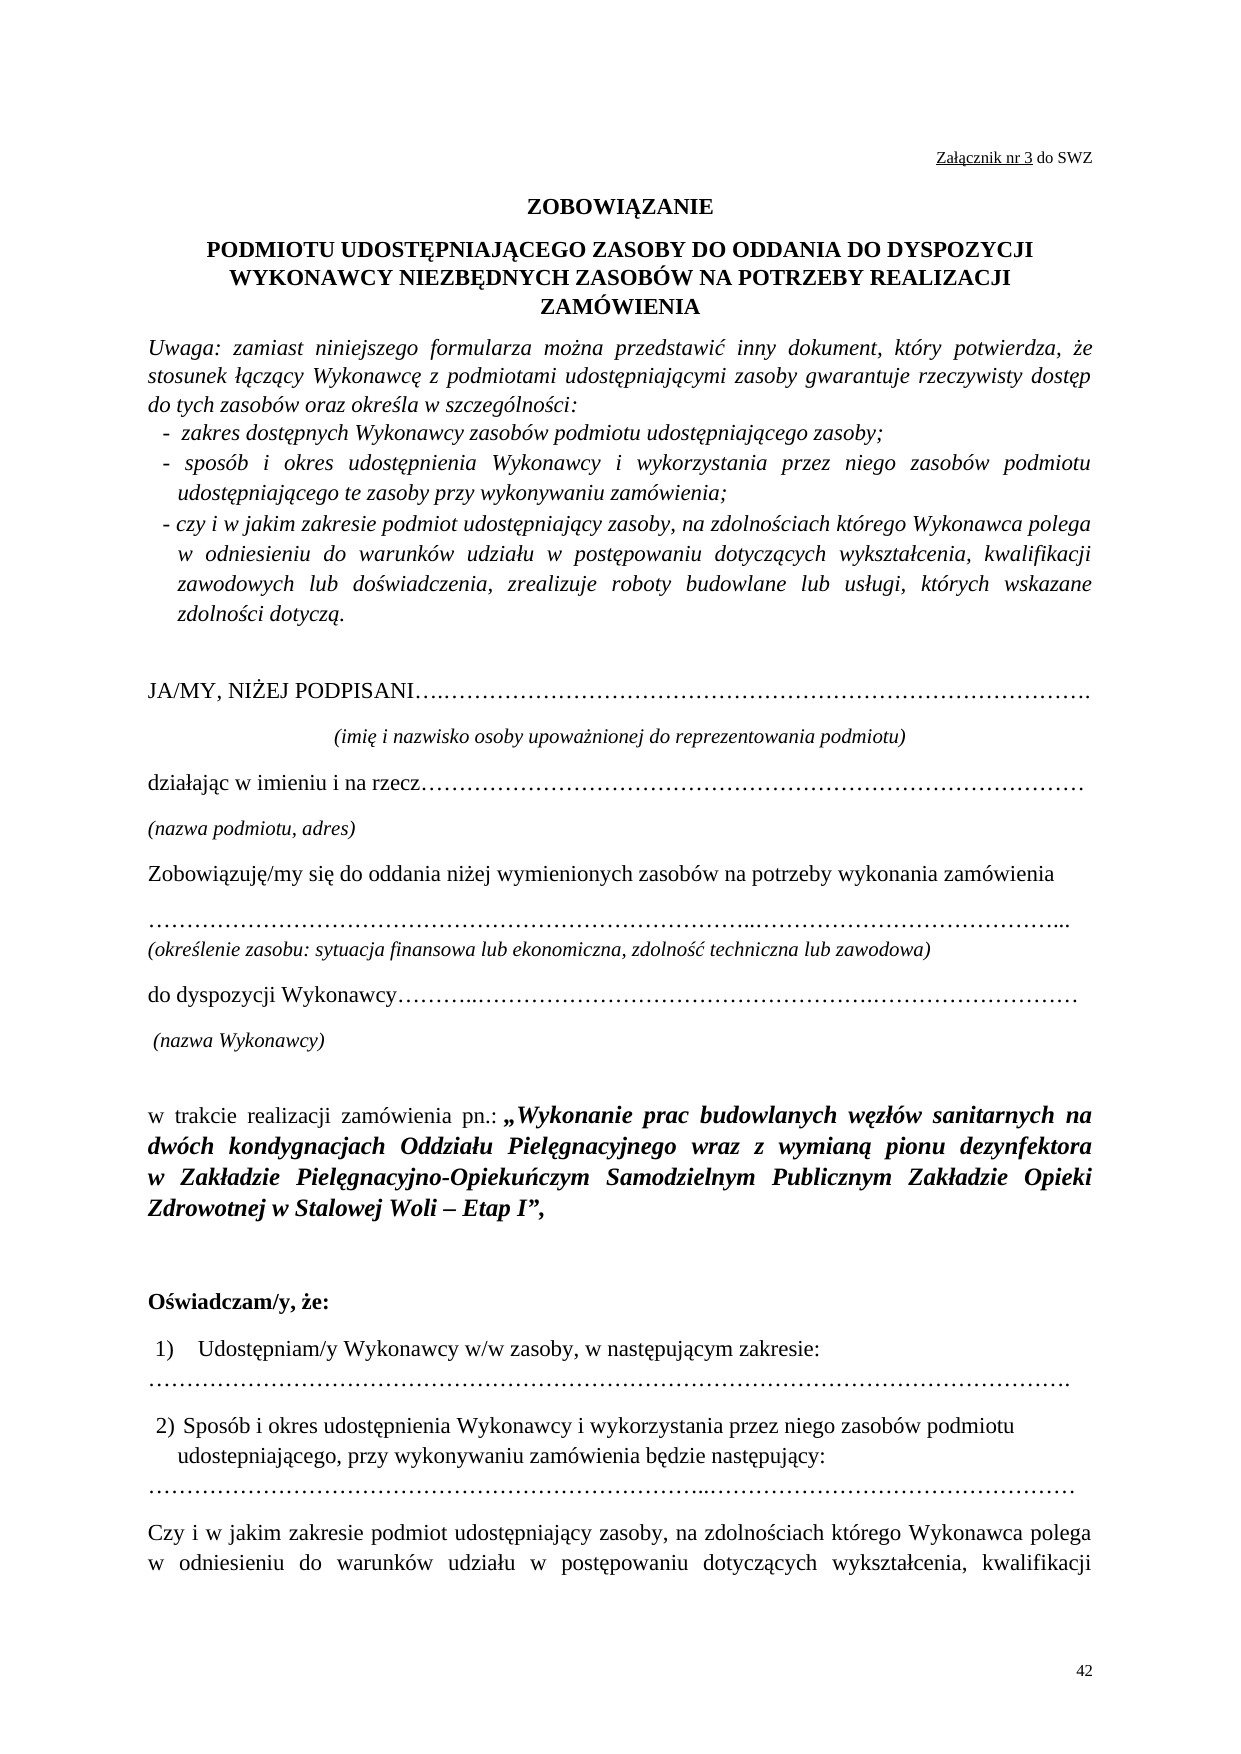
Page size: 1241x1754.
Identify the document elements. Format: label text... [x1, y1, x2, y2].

text działając w imieniu i na rzecz…………………………………………………………………………… [148, 768, 1093, 795]
text do dyspozycji Wykonawcy………..…………………………………………….……………………… [148, 981, 1093, 1007]
text Uwaga: zamiast niniejszego formularza można przedstawić inny dokument, który potwierdza, że stosunek łączący Wykonawcę z podmiotami udostępniającymi zasoby gwarantuje rzeczywisty dostęp do tych zasobów oraz określa w szczególności: [148, 334, 1093, 417]
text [148, 1519, 1093, 1576]
text ……………………………………………………………………..…………………………………... (określenie zasobu: sytuacja finansowa lub ekonomiczna, zdolność techniczna lub zawodowa) [148, 907, 1093, 961]
text Zobowiązuję/my się do oddania niżej wymienionych zasobów na potrzeby wykonania zamówienia [148, 860, 1093, 886]
text (imię i nazwisko osoby upoważnionej do reprezentowania podmiotu) [148, 724, 1093, 748]
text (nazwa podmiotu, adres) [148, 815, 1093, 839]
list Sposób i okres udostępnienia Wykonawcy i wykorzystania przez niego zasobów podmiotu udostepniającego, przy wykonywaniu zamówienia będzie następujący: [156, 1412, 1093, 1468]
text Oświadczam/y, że: [148, 1288, 1093, 1314]
text …………………………………………………………………………………………………………. [148, 1365, 1093, 1391]
text w trakcie realizacji zamówienia pn.: „Wykonanie prac budowlanych węzłów sanitarnych na dwóch kondygnacjach Oddziału Pielęgnacyjnego wraz z wymianą pionu dezynfektora w Zakładzie Pielęgnacyjno-Opiekuńczym Samodzielnym Publicznym Zakładzie Opieki Zdrowotnej w Stalowej Woli – Etap I”, [148, 1100, 1093, 1222]
text PODMIOTU UDOSTĘPNIAJĄCEGO ZASOBY DO ODDANIA DO DYSPOZYCJI WYKONAWCY NIEZBĘDNYCH ZASOBÓW NA POTRZEBY REALIZACJI ZAMÓWIENIA [148, 236, 1093, 319]
text Załącznik nr 3 do SWZ [148, 148, 1093, 167]
text - zakres dostępnych Wykonawcy zasobów podmiotu udostępniającego zasoby; [162, 419, 1093, 445]
text ZOBOWIĄZANIE [148, 193, 1093, 219]
text (nazwa Wykonawcy) [148, 1028, 1093, 1052]
text JA/MY, NIŻEJ PODPISANI….…………………………………………………………………………. [148, 677, 1093, 704]
text - czy i w jakim zakresie podmiot udostępniający zasoby, na zdolnościach którego Wykonawca polega w odniesieniu do warunków udziału w postępowaniu dotyczących wykształcenia, kwalifikacji zawodowych lub doświadczenia, zrealizuje roboty budowlane lub usługi, których wskazane zdolności dotyczą. [162, 510, 1093, 627]
list Udostępniam/y Wykonawcy w/w zasoby, w następującym zakresie: [154, 1335, 1093, 1361]
text - sposób i okres udostępnienia Wykonawcy i wykorzystania przez niego zasobów podmiotu udostępniającego te zasoby przy wykonywaniu zamówienia; [162, 449, 1093, 506]
text ………………………………………………………………..………………………………………… [148, 1472, 1093, 1499]
